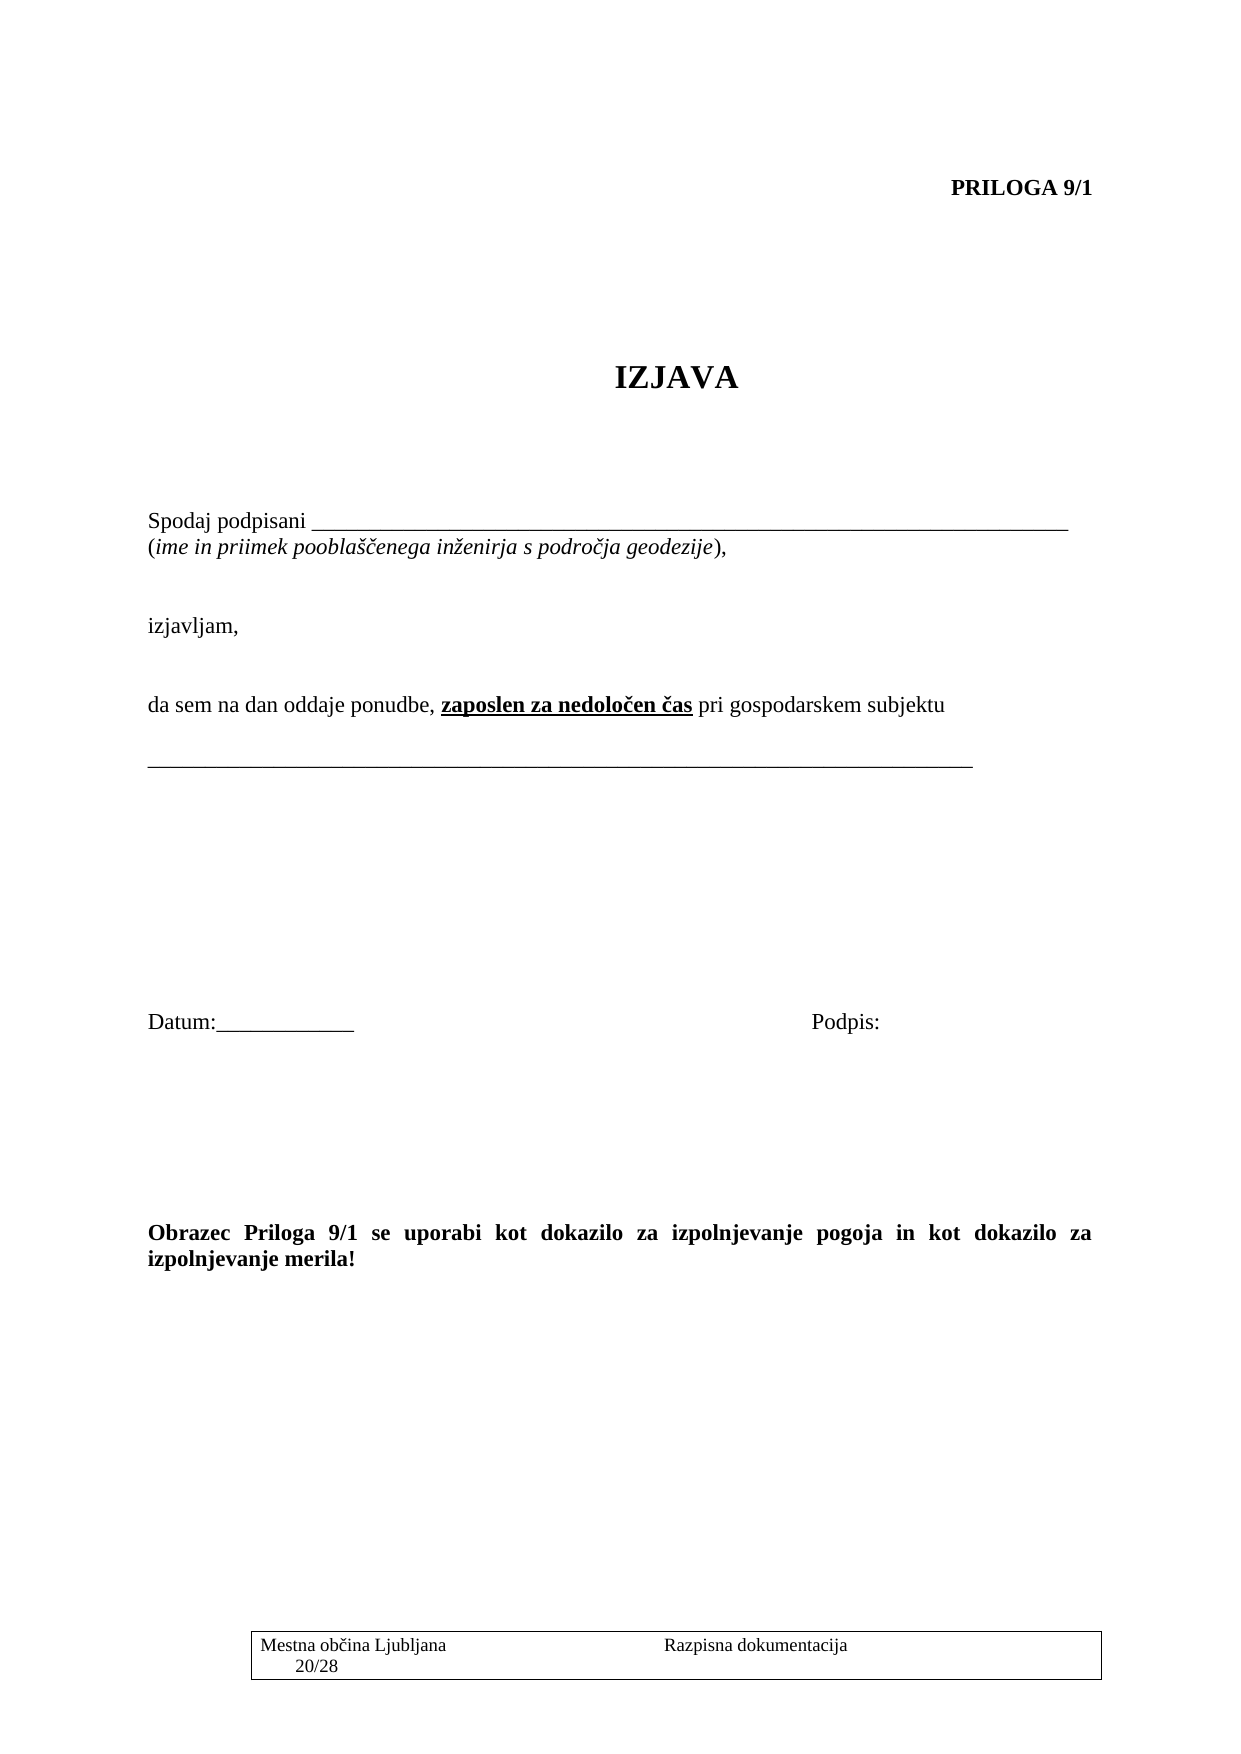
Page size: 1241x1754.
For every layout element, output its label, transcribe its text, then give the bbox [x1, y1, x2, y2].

text PRILOGA 9/1 [148, 174, 1093, 200]
text izjavljam, [148, 612, 1093, 639]
text ________________________________________________________________________ [148, 744, 1093, 771]
text Datum:____________ Podpis: [148, 1008, 1093, 1034]
text Spodaj podpisani __________________________________________________________________ (ime in priimek pooblaščenega inženirja s področja geodezije), [148, 507, 1093, 560]
text IZJAVA [260, 357, 1093, 395]
text da sem na dan oddaje ponudbe, zaposlen za nedoločen čas pri gospodarskem subjektu [148, 692, 1093, 718]
text Obrazec Priloga 9/1 se uporabi kot dokazilo za izpolnjevanje pogoja in kot dokazilo za izpolnjevanje merila! [148, 1219, 1093, 1271]
